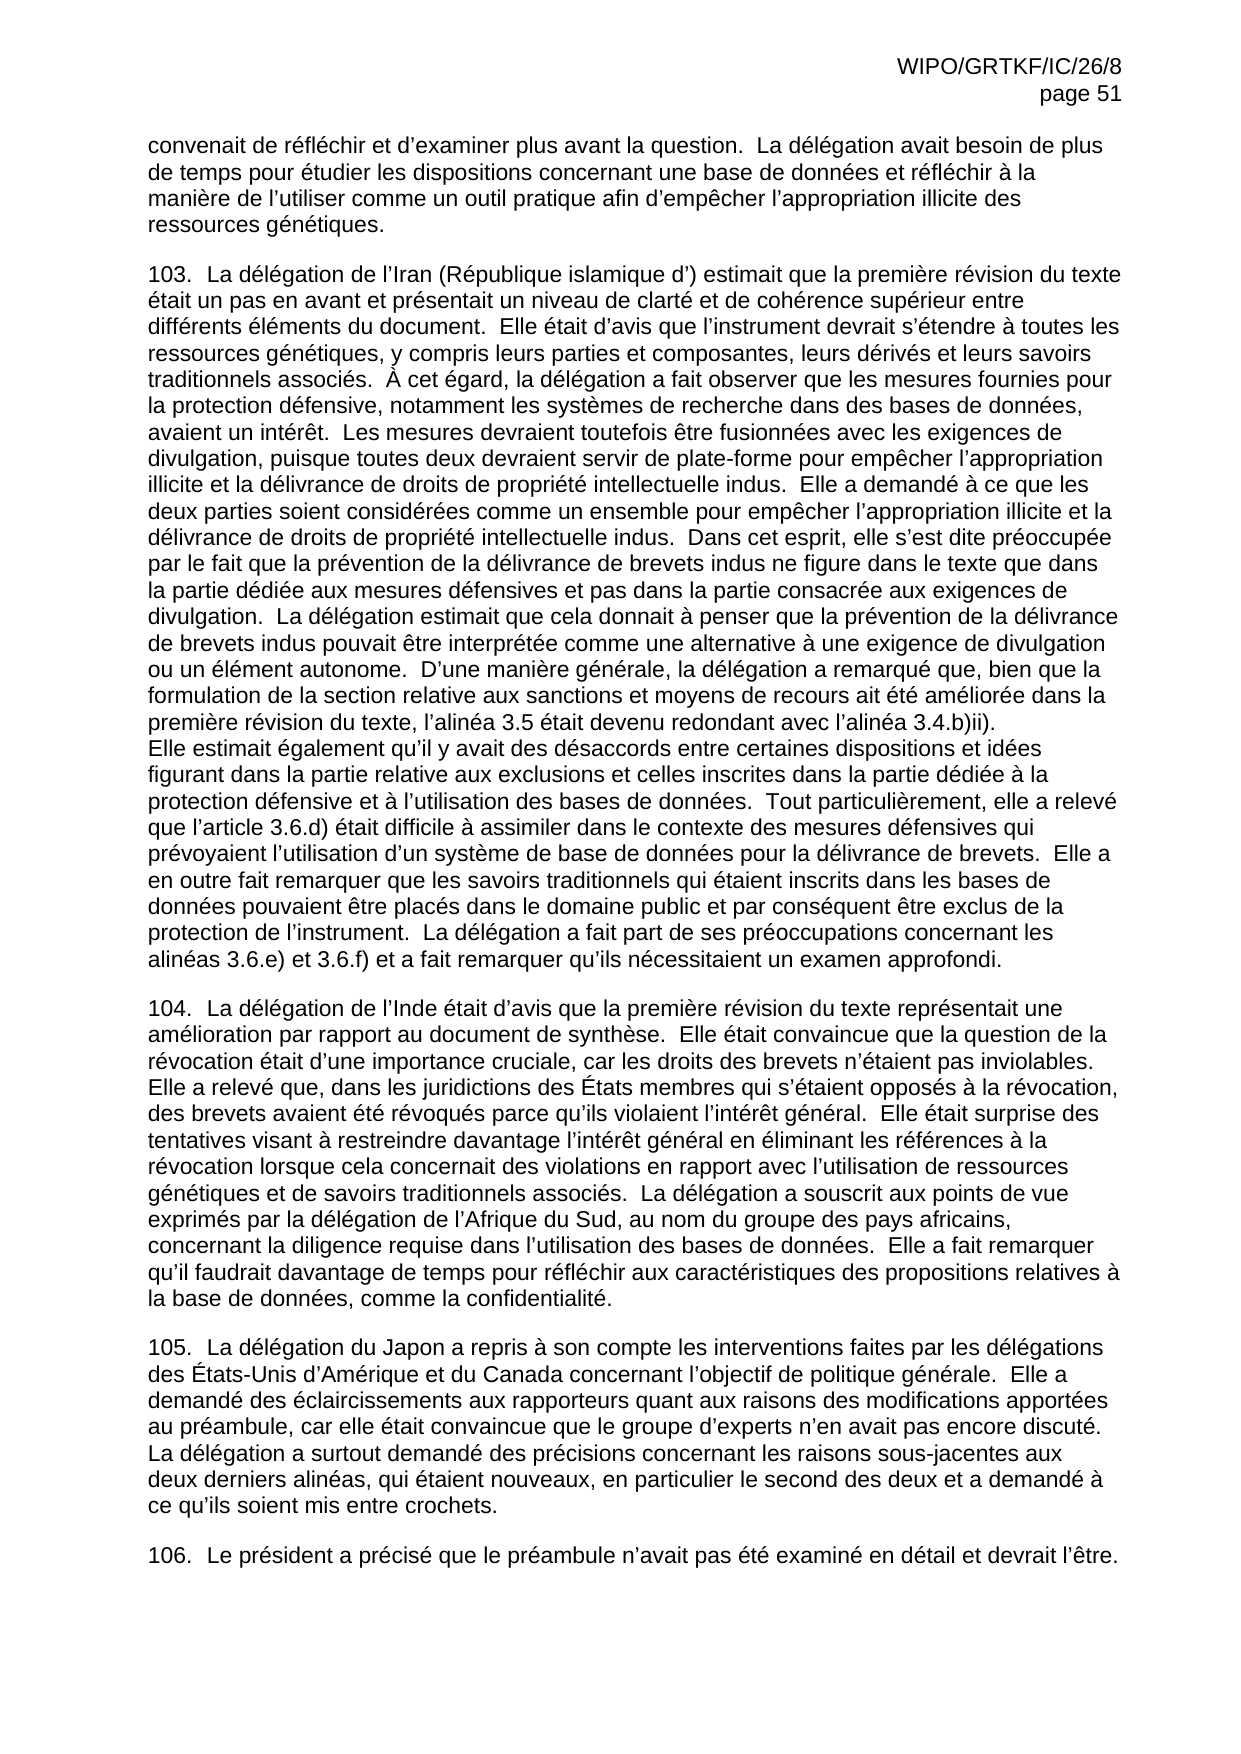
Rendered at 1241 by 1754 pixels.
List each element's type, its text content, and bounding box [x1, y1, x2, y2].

list La délégation de l’Inde était d’avis que la première révision du texte représentait une amélioration par rapport au document de synthèse. Elle était convaincue que la question de la révocation était d’une importance cruciale, car les droits des brevets n’étaient pas inviolables. Elle a relevé que, dans les juridictions des États membres qui s’étaient opposés à la révocation, des brevets avaient été révoqués parce qu’ils violaient l’intérêt général. Elle était surprise des tentatives visant à restreindre davantage l’intérêt général en éliminant les références à la révocation lorsque cela concernait des violations en rapport avec l’utilisation de ressources génétiques et de savoirs traditionnels associés. La délégation a souscrit aux points de vue exprimés par la délégation de l’Afrique du Sud, au nom du groupe des pays africains, concernant la diligence requise dans l’utilisation des bases de données. Elle a fait remarquer qu’il faudrait davantage de temps pour réfléchir aux caractéristiques des propositions relatives à la base de données, comme la confidentialité. [148, 995, 1122, 1311]
list La délégation de l’Iran (République islamique d’) estimait que la première révision du texte était un pas en avant et présentait un niveau de clarté et de cohérence supérieur entre différents éléments du document. Elle était d’avis que l’instrument devrait s’étendre à toutes les ressources génétiques, y compris leurs parties et composantes, leurs dérivés et leurs savoirs traditionnels associés. À cet égard, la délégation a fait observer que les mesures fournies pour la protection défensive, notamment les systèmes de recherche dans des bases de données, avaient un intérêt. Les mesures devraient toutefois être fusionnées avec les exigences de divulgation, puisque toutes deux devraient servir de plate-forme pour empêcher l’appropriation illicite et la délivrance de droits de propriété intellectuelle indus. Elle a demandé à ce que les deux parties soient considérées comme un ensemble pour empêcher l’appropriation illicite et la délivrance de droits de propriété intellectuelle indus. Dans cet esprit, elle s’est dite préoccupée par le fait que la prévention de la délivrance de brevets indus ne figure dans le texte que dans la partie dédiée aux mesures défensives et pas dans la partie consacrée aux exigences de divulgation. La délégation estimait que cela donnait à penser que la prévention de la délivrance de brevets indus pouvait être interprétée comme une alternative à une exigence de divulgation ou un élément autonome. D’une manière générale, la délégation a remarqué que, bien que la formulation de la section relative aux sanctions et moyens de recours ait été améliorée dans la première révision du texte, l’alinéa 3.5 était devenu redondant avec l’alinéa 3.4.b)ii). Elle estimait également qu’il y avait des désaccords entre certaines dispositions et idées figurant dans la partie relative aux exclusions et celles inscrites dans la partie dédiée à la protection défensive et à l’utilisation des bases de données. Tout particulièrement, elle a relevé que l’article 3.6.d) était difficile à assimiler dans le contexte des mesures défensives qui prévoyaient l’utilisation d’un système de base de données pour la délivrance de brevets. Elle a en outre fait remarquer que les savoirs traditionnels qui étaient inscrits dans les bases de données pouvaient être placés dans le domaine public et par conséquent être exclus de la protection de l’instrument. La délégation a fait part de ses préoccupations concernant les alinéas 3.6.e) et 3.6.f) et a fait remarquer qu’ils nécessitaient un examen approfondi. [148, 261, 1122, 972]
list La délégation du Japon a repris à son compte les interventions faites par les délégations des États-Unis d’Amérique et du Canada concernant l’objectif de politique générale. Elle a demandé des éclaircissements aux rapporteurs quant aux raisons des modifications apportées au préambule, car elle était convaincue que le groupe d’experts n’en avait pas encore discuté. La délégation a surtout demandé des précisions concernant les raisons sous-jacentes aux deux derniers alinéas, qui étaient nouveaux, en particulier le second des deux et a demandé à ce qu’ils soient mis entre crochets. [148, 1334, 1122, 1519]
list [148, 132, 1122, 238]
list Le président a précisé que le préambule n’avait pas été examiné en détail et devrait l’être. [148, 1542, 1122, 1568]
